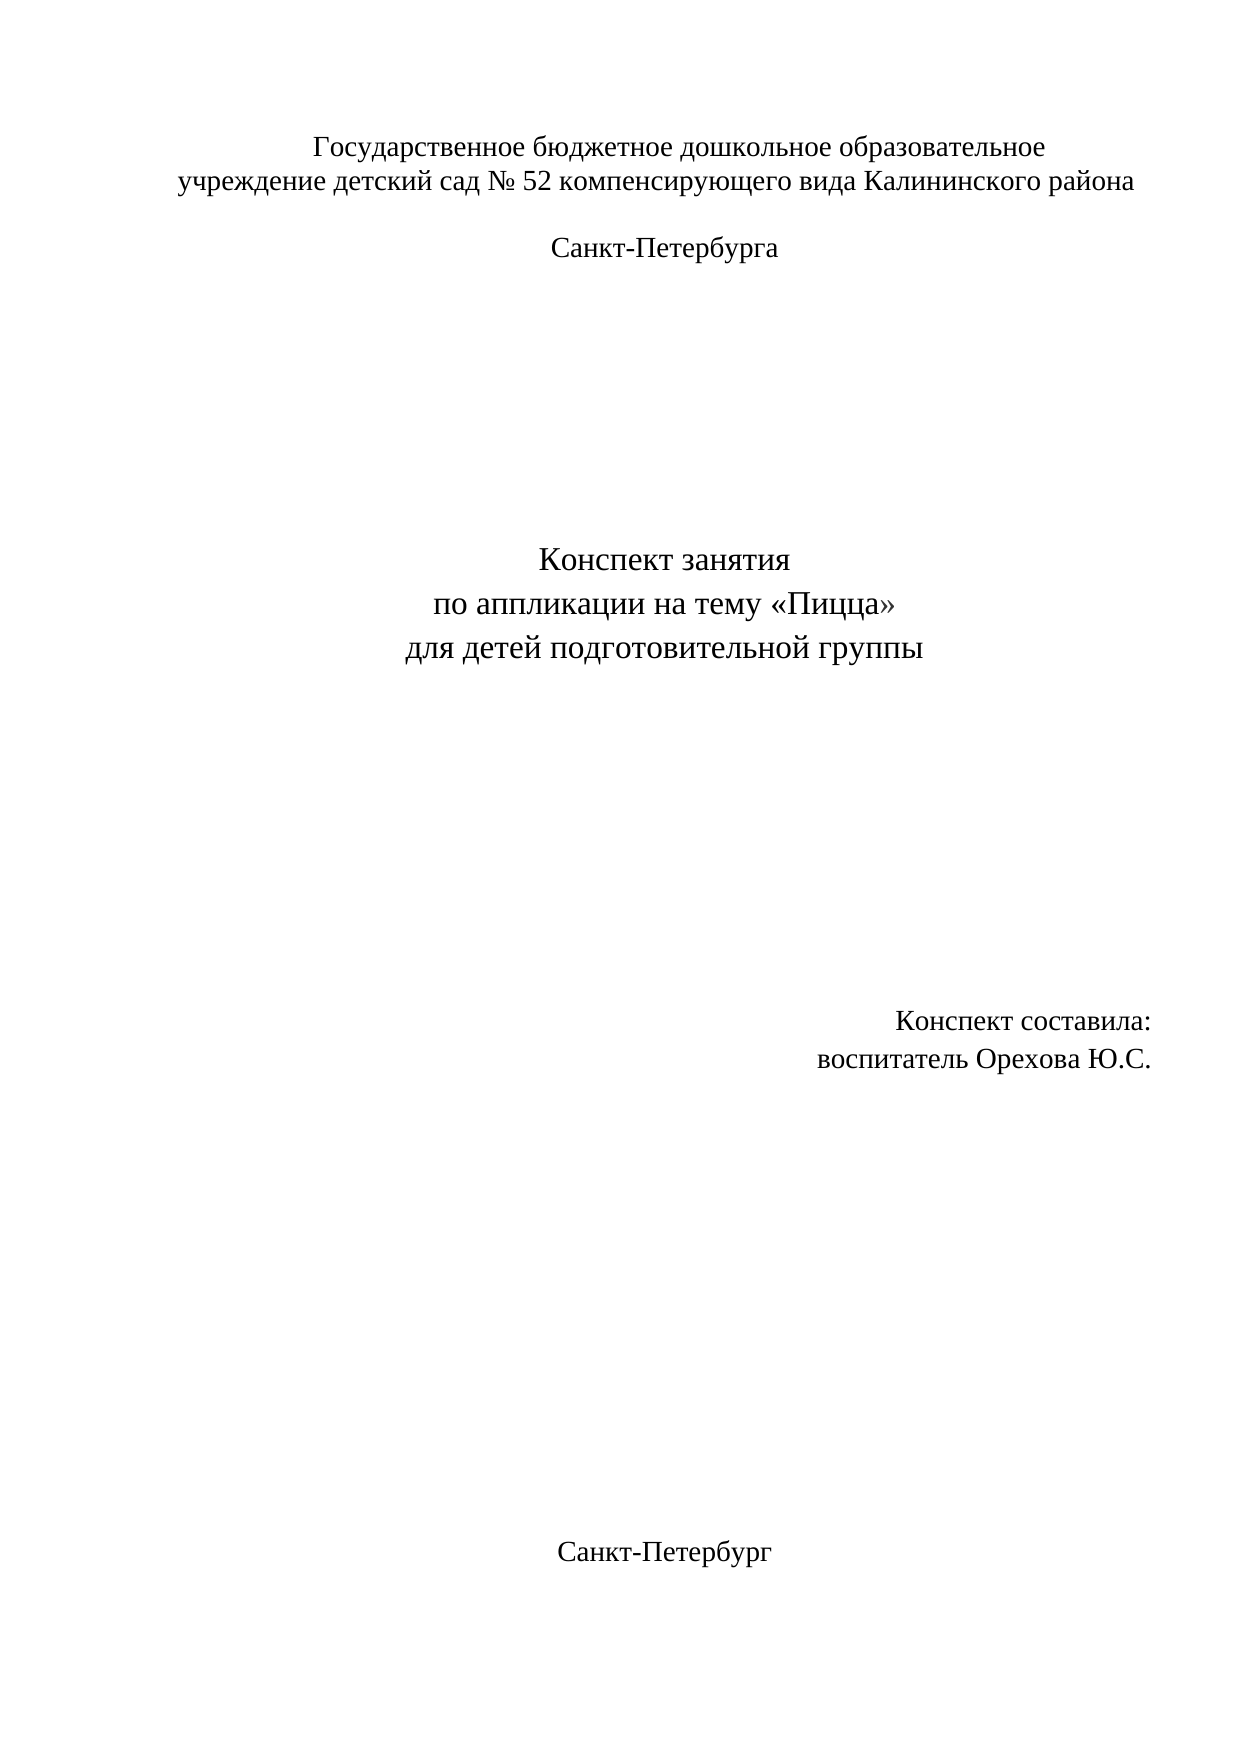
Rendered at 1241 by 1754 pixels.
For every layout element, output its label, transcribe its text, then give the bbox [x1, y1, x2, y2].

text Государственное бюджетное дошкольное образовательное учреждение детский сад № 52 компенсирующего вида Калининского района [177, 129, 1152, 196]
text по аппликации на тему «Пицца» [177, 583, 1152, 621]
text Санкт-Петербурга [177, 230, 1152, 263]
text Санкт-Петербург [177, 1534, 1152, 1567]
text воспитатель Орехова Ю.С. [177, 1041, 1152, 1075]
text для детей подготовительной группы [177, 627, 1152, 665]
text Конспект составила: [177, 1003, 1152, 1036]
text Конспект занятия [177, 539, 1152, 577]
